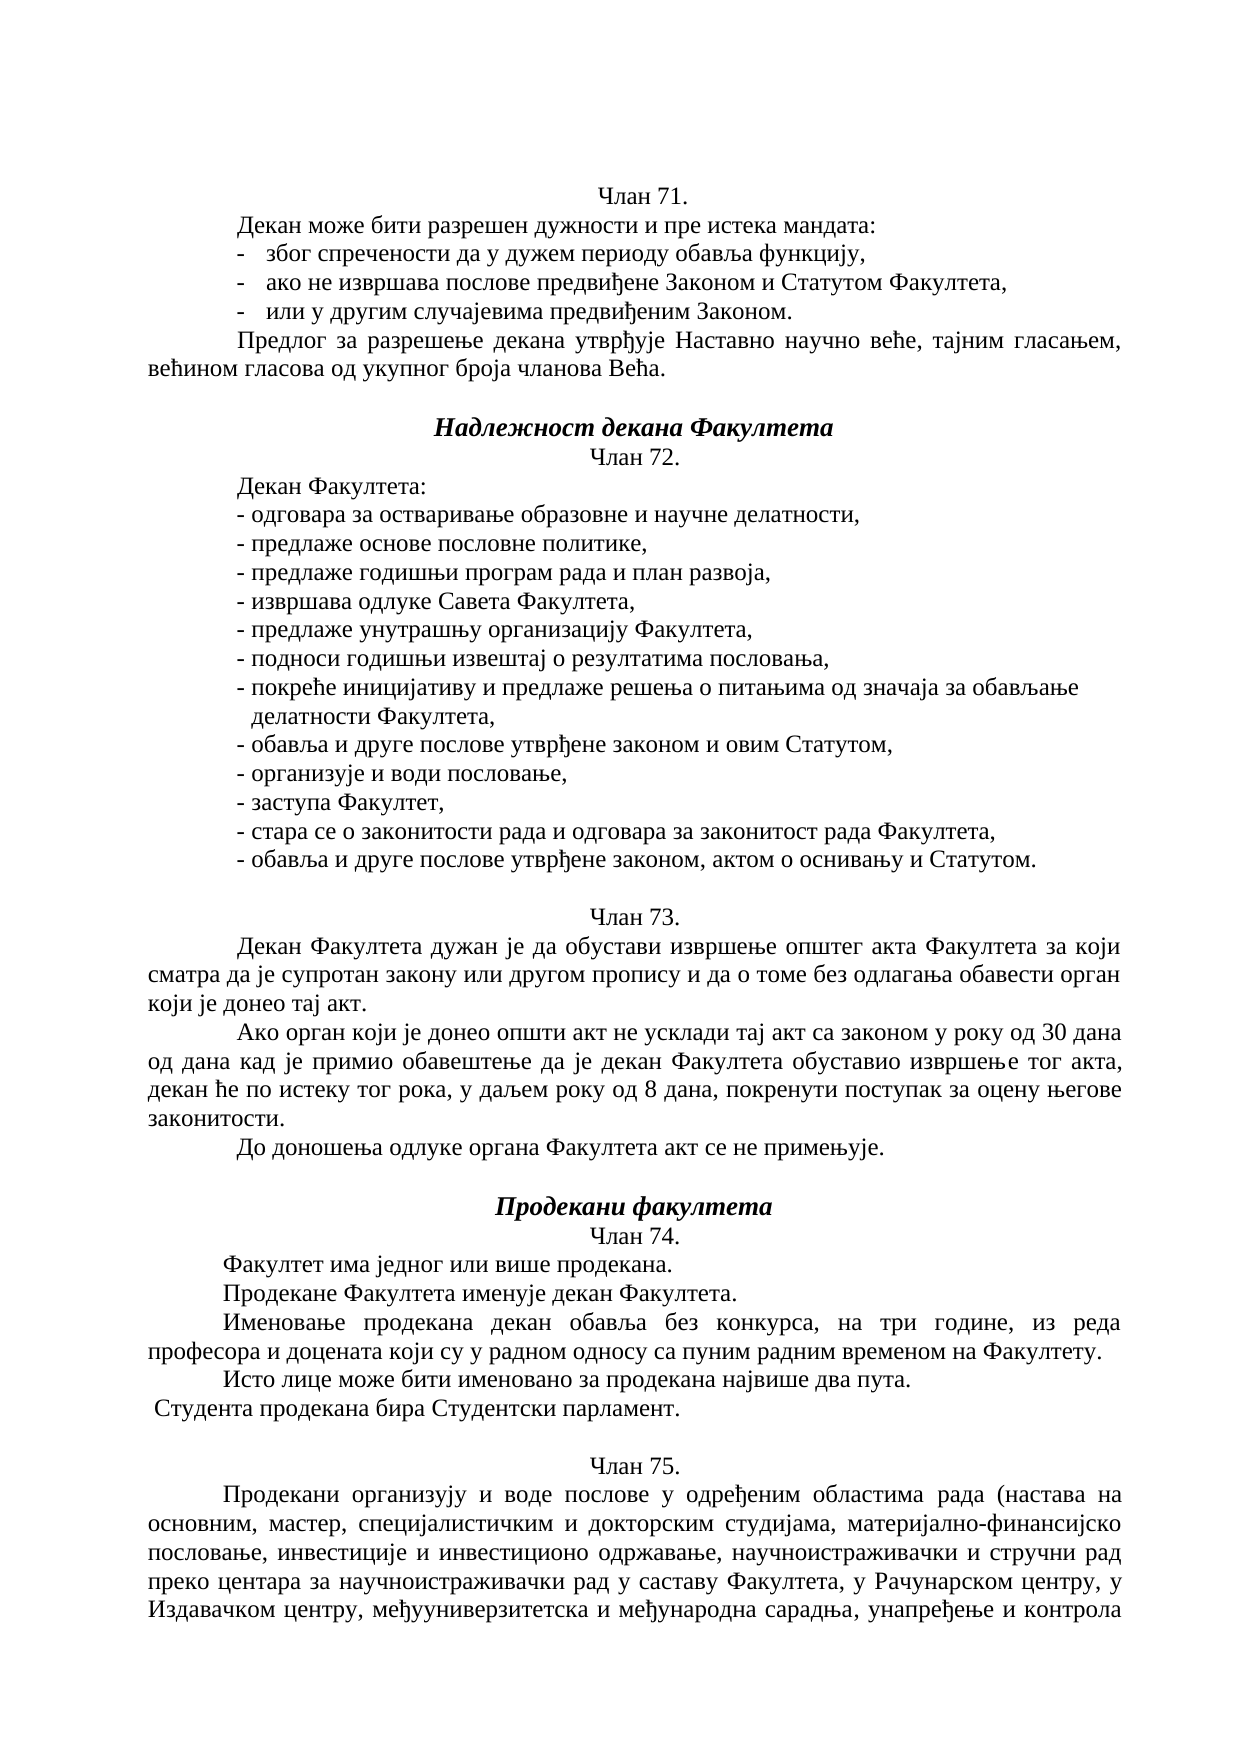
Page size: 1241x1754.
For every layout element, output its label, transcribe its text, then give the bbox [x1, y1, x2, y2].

list организује и води пословање, [236, 758, 1122, 787]
text Ако орган који је донео општи акт не усклади тај акт са законом у року од 30 дана од дана кад је примио обавештење да је декан Факултета обуставио извршење тог акта, декан ће по истеку тог рока, у даљем року од 8 дана, покренути поступак за оцену његове законитости. [148, 1017, 1123, 1132]
list предлаже унутрашњу организацију Факултета, [236, 614, 1122, 643]
text Декан Факултета дужан је да обустави извршење општег акта Факултета за који сматра да је супротан закону или другом пропису и да о томе без одлагања обавести орган који је донео тај акт. [148, 931, 1122, 1017]
list стара се о законитости рада и одговара за законитост рада Факултета, [236, 816, 1122, 844]
list обавља и друге послове утврђене законом, актом о оснивању и Статутом. [236, 844, 1122, 873]
text Продекане Факултета именује декан Факултета. [148, 1278, 1122, 1307]
text Именовање продекана декан обавља без конкурса, на три године, из реда професора и доцената који су у радном односу са пуним радним временом на Факултету. [148, 1307, 1122, 1364]
text Члан 75. [148, 1451, 1122, 1479]
list предлаже годишњи програм рада и план развоја, [236, 557, 1122, 586]
text Члан 74. [148, 1221, 1122, 1249]
list извршава одлуке Савета Факултета, [236, 586, 1122, 614]
text Исто лице може бити именовано за продекана највише два пута. [223, 1364, 1122, 1393]
text Члан 71. [148, 181, 1122, 210]
text Продекани факултета [148, 1189, 1122, 1221]
list одговара за остваривање образовне и научне делатности, [236, 499, 1122, 528]
text Члан 72. [148, 442, 1122, 471]
text Декан може бити разрешен дужности и пре истека мандата: [148, 210, 1122, 238]
text Предлог за разрешење декана утврђује Наставно научно веће, тајним гласањем, већином гласова од укупног броја чланова Већа. [148, 325, 1122, 382]
list покреће иницијативу и предлаже решења о питањима од значаја за обављање делатности Факултета, [236, 672, 1122, 729]
list предлаже основе пословне политике, [236, 528, 1122, 557]
text Надлежност декана Факултета [148, 411, 1122, 442]
list подноси годишњи извештај о резултатима пословања, [236, 643, 1122, 672]
text До доношења одлуке органа Факултета акт се не примењује. [148, 1132, 1123, 1161]
text Факултет има једног или више продекана. [148, 1249, 1122, 1278]
text Студента продекана бира Студентски парламент. [148, 1393, 1122, 1422]
list заступа Факултет, [236, 787, 1122, 816]
list због спречености да у дужем периоду обавља функцију, [236, 238, 1123, 267]
text Члан 73. [148, 902, 1122, 931]
list обавља и друге послове утврђене законом и овим Статутом, [236, 729, 1122, 758]
text Декан Факултета: [148, 471, 1122, 499]
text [148, 1479, 1122, 1623]
list или у другим случајевима предвиђеним Законом. [236, 296, 1123, 325]
list ако не извршава послове предвиђене Законом и Статутом Факултета, [236, 267, 1123, 296]
